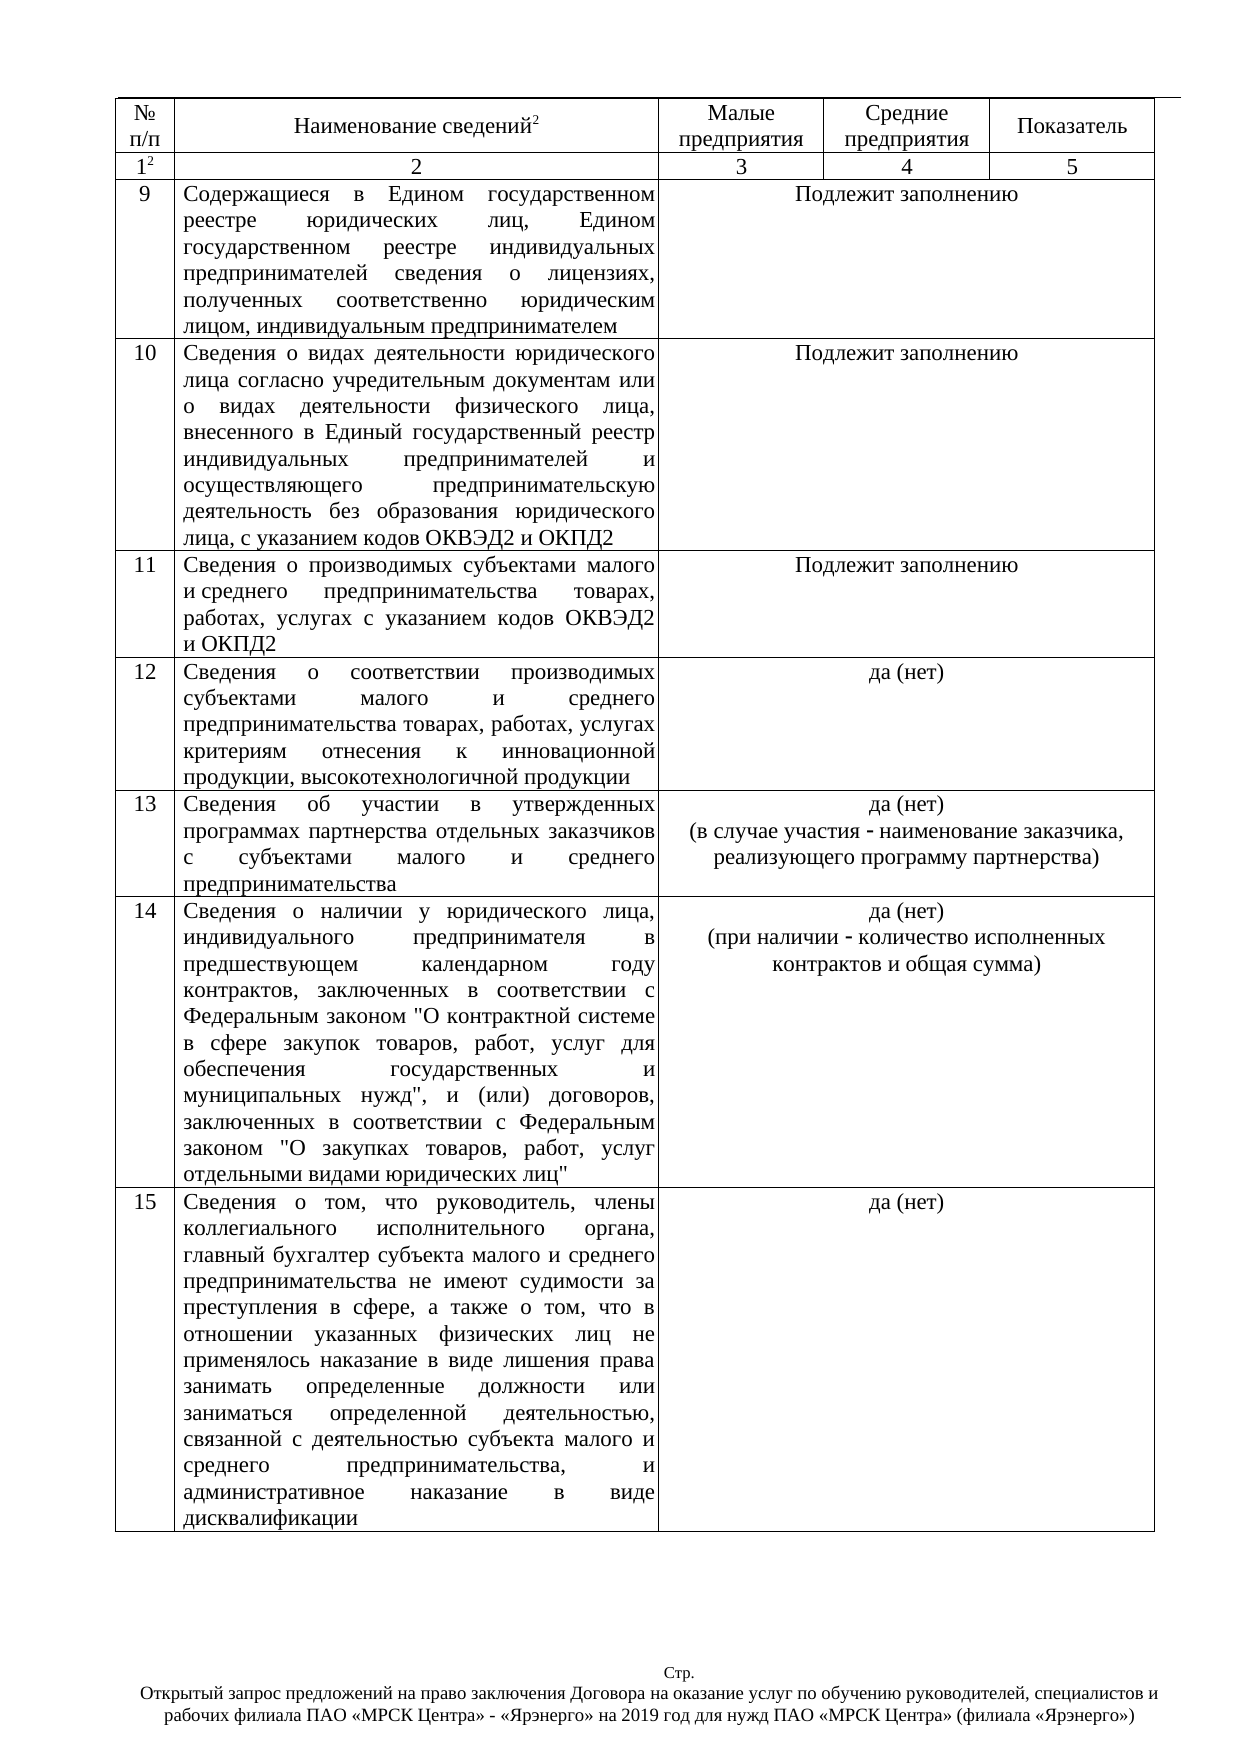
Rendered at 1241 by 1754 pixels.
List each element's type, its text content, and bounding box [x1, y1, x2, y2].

table_cell 15 [116, 1188, 174, 1531]
table_cell 12 [116, 153, 174, 179]
table_header Средние предприятия [824, 99, 989, 152]
table_cell да (нет) [659, 1188, 1154, 1531]
table_cell Сведения о том, что руководитель, члены коллегиального исполнительного органа, главный бухгалтер субъекта малого и среднего предпринимательства не имеют судимости за преступления в сфере, а также о том, что в отношении указанных физических лиц не применялось наказание в виде лишения права занимать определенные должности или заниматься определенной деятельностью, связанной с деятельностью субъекта малого и среднего предпринимательства, и административное наказание в виде дисквалификации [175, 1188, 658, 1531]
table_header Показатель [990, 99, 1154, 152]
table_cell Сведения о видах деятельности юридического лица согласно учредительным документам или о видах деятельности физического лица, внесенного в Единый государственный реестр индивидуальных предпринимателей и осуществляющего предпринимательскую деятельность без образования юридического лица, с указанием кодов ОКВЭД2 и ОКПД2 [175, 339, 658, 550]
table_cell Сведения о производимых субъектами малого и среднего предпринимательства товарах, работах, услугах с указанием кодов ОКВЭД2 и ОКПД2 [175, 551, 658, 657]
table_cell да (нет) [659, 658, 1154, 789]
table_header Наименование сведений2 [175, 99, 658, 152]
table_cell Сведения об участии в утвержденных программах партнерства отдельных заказчиков с субъектами малого и среднего предпринимательства [175, 791, 658, 896]
table_cell да (нет) (при наличии количество исполненных контрактов и общая сумма) [659, 897, 1154, 1187]
table_cell 4 [824, 153, 989, 179]
table_cell 13 [116, 791, 174, 896]
table_cell 14 [116, 897, 174, 1187]
table_cell Сведения о соответствии производимых субъектами малого и среднего предпринимательства товарах, работах, услугах критериям отнесения к инновационной продукции, высокотехнологичной продукции [175, 658, 658, 789]
table_cell Сведения о наличии у юридического лица, индивидуального предпринимателя в предшествующем календарном году контрактов, заключенных в соответствии с Федеральным законом "О контрактной системе в сфере закупок товаров, работ, услуг для обеспечения государственных и муниципальных нужд", и (или) договоров, заключенных в соответствии с Федеральным законом "О закупках товаров, работ, услуг отдельными видами юридических лиц" [175, 897, 658, 1187]
table_cell 12 [116, 658, 174, 789]
table_cell Подлежит заполнению [659, 339, 1154, 550]
table_cell да (нет) (в случае участия наименование заказчика, реализующего программу партнерства) [659, 791, 1154, 896]
table_cell Подлежит заполнению [659, 180, 1154, 338]
table_cell 11 [116, 551, 174, 657]
table_cell 3 [659, 153, 823, 179]
table_cell 10 [116, 339, 174, 550]
table_cell 2 [175, 153, 658, 179]
table_cell 5 [990, 153, 1154, 179]
table_header Малые предприятия [659, 99, 823, 152]
table_cell Подлежит заполнению [659, 551, 1154, 657]
table_cell 9 [116, 180, 174, 338]
table_cell Содержащиеся в Едином государственном реестре юридических лиц, Едином государственном реестре индивидуальных предпринимателей сведения о лицензиях, полученных соответственно юридическим лицом, индивидуальным предпринимателем [175, 180, 658, 338]
table_header № п/п [116, 99, 174, 152]
